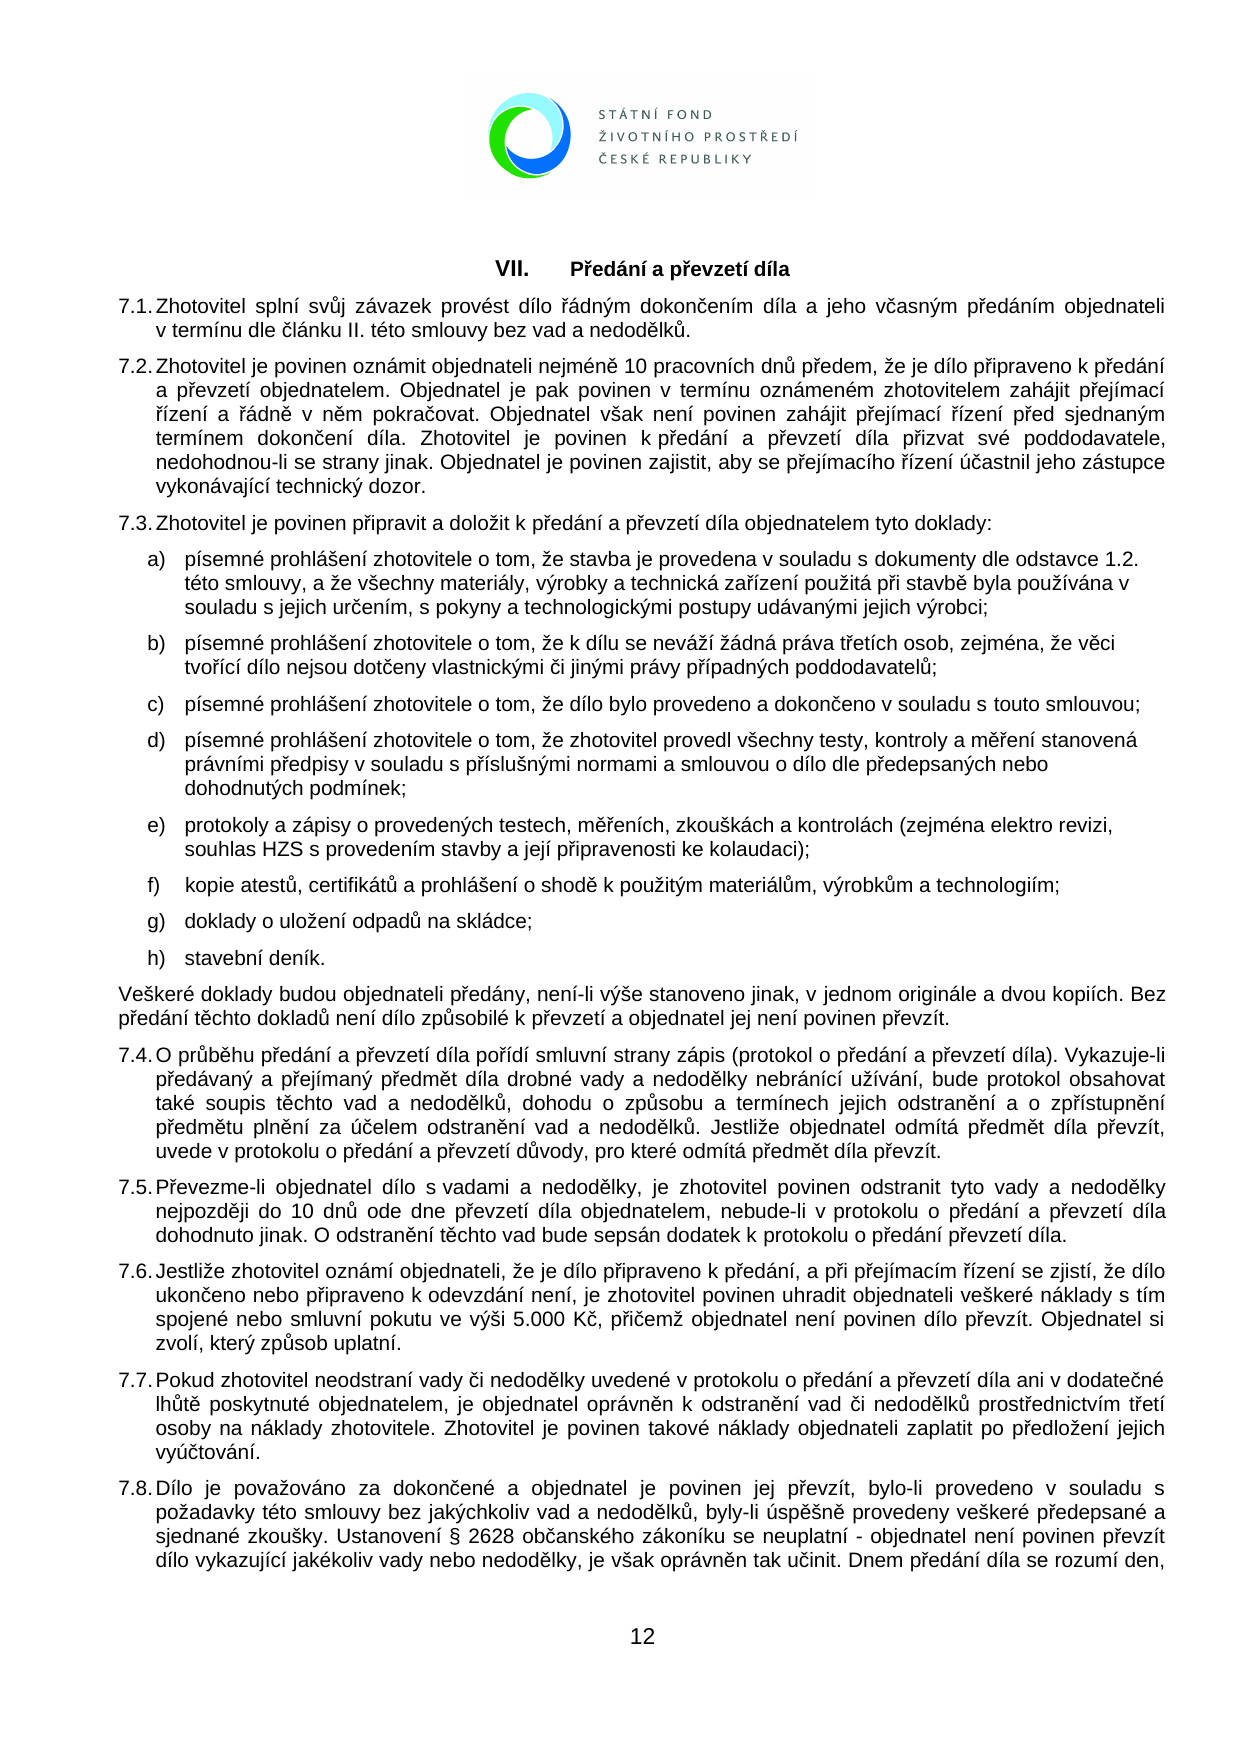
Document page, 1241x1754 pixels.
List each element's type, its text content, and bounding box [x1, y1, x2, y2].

list Zhotovitel je povinen oznámit objednateli nejméně 10 pracovních dnů předem, že je dílo připraveno k předání a převzetí objednatelem. Objednatel je pak povinen v termínu oznámeném zhotovitelem zahájit přejímací řízení a řádně v něm pokračovat. Objednatel však není povinen zahájit přejímací řízení před sjednaným termínem dokončení díla. Zhotovitel je povinen k předání a převzetí díla přizvat své poddodavatele, nedohodnou-li se strany jinak. Objednatel je povinen zajistit, aby se přejímacího řízení účastnil jeho zástupce vykonávající technický dozor. [118, 354, 1167, 498]
list Převezme-li objednatel dílo s vadami a nedodělky, je zhotovitel povinen odstranit tyto vady a nedodělky nejpozději do 10 dnů ode dne převzetí díla objednatelem, nebude-li v protokolu o předání a převzetí díla dohodnuto jinak. O odstranění těchto vad bude sepsán dodatek k protokolu o předání převzetí díla. [118, 1175, 1167, 1247]
list O průběhu předání a převzetí díla pořídí smluvní strany zápis (protokol o předání a převzetí díla). Vykazuje-li předávaný a přejímaný předmět díla drobné vady a nedodělky nebránící užívání, bude protokol obsahovat také soupis těchto vad a nedodělků, dohodu o způsobu a termínech jejich odstranění a o zpřístupnění předmětu plnění za účelem odstranění vad a nedodělků. Jestliže objednatel odmítá předmět díla převzít, uvede v protokolu o předání a převzetí důvody, pro které odmítá předmět díla převzít. [118, 1043, 1167, 1162]
list doklady o uložení odpadů na skládce; [147, 909, 1167, 933]
subtitle Předání a převzetí díla [118, 255, 1167, 281]
list Pokud zhotovitel neodstraní vady či nedodělky uvedené v protokolu o předání a převzetí díla ani v dodatečné lhůtě poskytnuté objednatelem, je objednatel oprávněn k odstranění vad či nedodělků prostřednictvím třetí osoby na náklady zhotovitele. Zhotovitel je povinen takové náklady objednateli zaplatit po předložení jejich vyúčtování. [118, 1368, 1167, 1463]
list kopie atestů, certifikátů a prohlášení o shodě k použitým materiálům, výrobkům a technologiím; [147, 873, 1167, 897]
list protokoly a zápisy o provedených testech, měřeních, zkouškách a kontrolách (zejména elektro revizi, souhlas HZS s provedením stavby a její připravenosti ke kolaudaci); [147, 812, 1167, 860]
text Veškeré doklady budou objednateli předány, není-li výše stanoveno jinak, v jednom originále a dvou kopiích. Bez předání těchto dokladů není dílo způsobilé k převzetí a objednatel jej není povinen převzít. [118, 982, 1167, 1030]
picture [468, 73, 817, 198]
list stavební deník. [147, 946, 1167, 970]
list písemné prohlášení zhotovitele o tom, že stavba je provedena v souladu s dokumenty dle odstavce 1.2. této smlouvy, a že všechny materiály, výrobky a technická zařízení použitá při stavbě byla používána v souladu s jejich určením, s pokyny a technologickými postupy udávanými jejich výrobci; [147, 547, 1167, 619]
list Zhotovitel je povinen připravit a doložit k předání a převzetí díla objednatelem tyto doklady: [118, 510, 1167, 534]
list písemné prohlášení zhotovitele o tom, že zhotovitel provedl všechny testy, kontroly a měření stanovená právními předpisy v souladu s příslušnými normami a smlouvou o dílo dle předepsaných nebo dohodnutých podmínek; [147, 728, 1167, 800]
list písemné prohlášení zhotovitele o tom, že dílo bylo provedeno a dokončeno v souladu s touto smlouvou; [147, 692, 1167, 716]
list Jestliže zhotovitel oznámí objednateli, že je dílo připraveno k předání, a při přejímacím řízení se zjistí, že dílo ukončeno nebo připraveno k odevzdání není, je zhotovitel povinen uhradit objednateli veškeré náklady s tím spojené nebo smluvní pokutu ve výši 5.000 Kč, přičemž objednatel není povinen dílo převzít. Objednatel si zvolí, který způsob uplatní. [118, 1259, 1167, 1355]
list Zhotovitel splní svůj závazek provést dílo řádným dokončením díla a jeho včasným předáním objednateli v termínu dle článku II. této smlouvy bez vad a nedodělků. [118, 294, 1167, 342]
list písemné prohlášení zhotovitele o tom, že k dílu se neváží žádná práva třetích osob, zejména, že věci tvořící dílo nejsou dotčeny vlastnickými či jinými právy případných poddodavatelů; [147, 631, 1167, 679]
